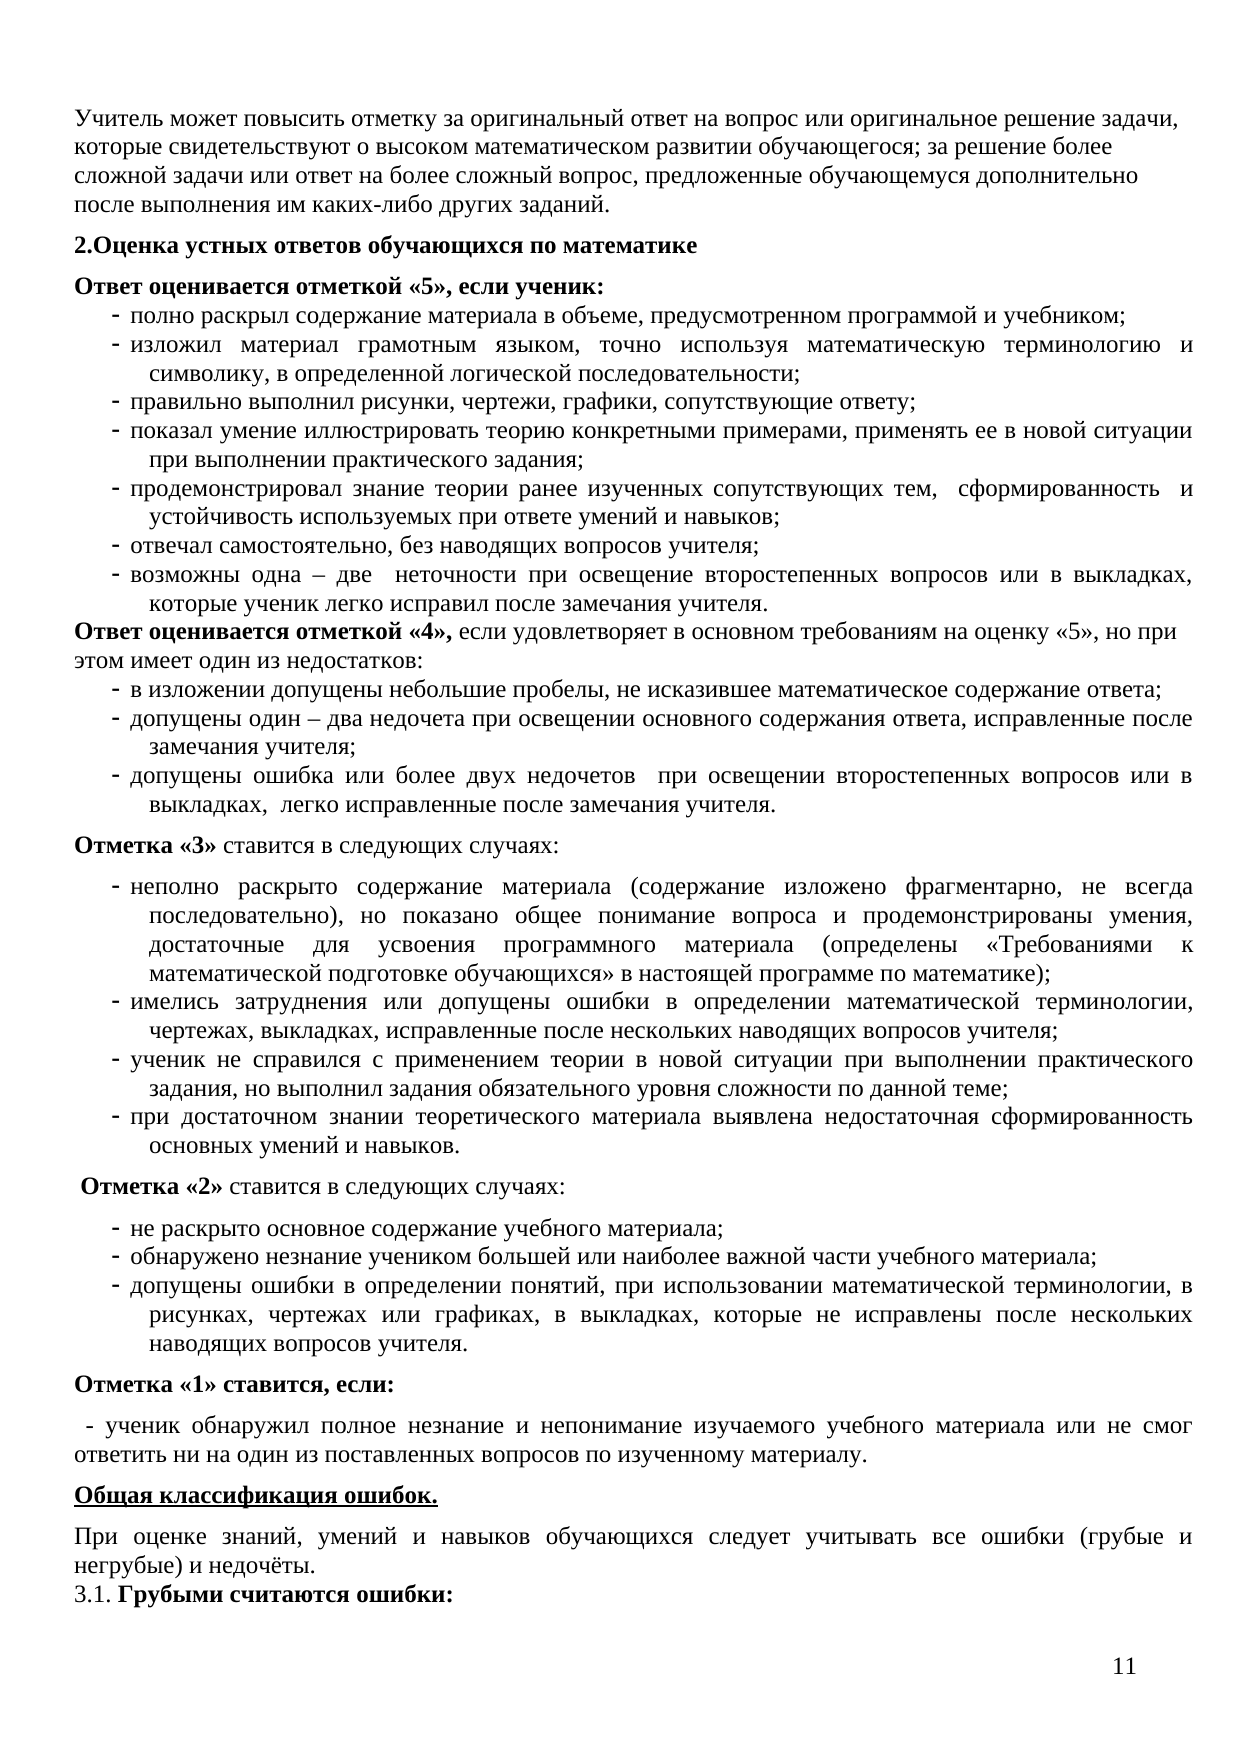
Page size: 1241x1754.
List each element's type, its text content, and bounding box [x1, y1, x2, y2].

list допущены один – два недочета при освещении основного содержания ответа, исправленные после замечания учителя; [111, 703, 1194, 760]
list обнаружено незнание учеником большей или наиболее важной части учебного материала; [111, 1241, 1194, 1270]
text Отметка «1» ставится, если: [74, 1369, 1194, 1398]
text Ответ оценивается отметкой «4», если удовлетворяет в основном требованиям на оценку «5», но при этом имеет один из недостатков: [74, 616, 1194, 674]
list полно раскрыл содержание материала в объеме, предусмотренном программой и учебником; [111, 300, 1194, 329]
list возможны одна – две неточности при освещение второстепенных вопросов или в выкладках, которые ученик легко исправил после замечания учителя. [111, 559, 1194, 616]
list неполно раскрыто содержание материала (содержание изложено фрагментарно, не всегда последовательно), но показано общее понимание вопроса и продемонстрированы умения, достаточные для усвоения программного материала (определены «Требованиями к математической подготовке обучающихся» в настоящей программе по математике); [111, 871, 1194, 986]
text Учитель может повысить отметку за оригинальный ответ на вопрос или оригинальное решение задачи, которые свидетельствуют о высоком математическом развитии обучающегося; за решение более сложной задачи или ответ на более сложный вопрос, предложенные обучающемуся дополнительно после выполнения им каких-либо других заданий. [74, 103, 1194, 218]
text При оценке знаний, умений и навыков обучающихся следует учитывать все ошибки (грубые и негрубые) и недочёты. [74, 1521, 1194, 1579]
text 3.1. Грубыми считаются ошибки: [74, 1579, 1194, 1608]
text Общая классификация ошибок. [74, 1480, 1194, 1509]
list показал умение иллюстрировать теорию конкретными примерами, применять ее в новой ситуации при выполнении практического задания; [111, 415, 1194, 473]
list отвечал самостоятельно, без наводящих вопросов учителя; [111, 530, 1194, 559]
list имелись затруднения или допущены ошибки в определении математической терминологии, чертежах, выкладках, исправленные после нескольких наводящих вопросов учителя; [111, 986, 1194, 1044]
list при достаточном знании теоретического материала выявлена недостаточная сформированность основных умений и навыков. [111, 1101, 1194, 1159]
text 2.Оценка устных ответов обучающихся по математике [74, 230, 1194, 259]
text - ученик обнаружил полное незнание и непонимание изучаемого учебного материала или не смог ответить ни на один из поставленных вопросов по изученному материалу. [74, 1410, 1194, 1468]
list ученик не справился с применением теории в новой ситуации при выполнении практического задания, но выполнил задания обязательного уровня сложности по данной теме; [111, 1044, 1194, 1101]
list в изложении допущены небольшие пробелы, не исказившее математическое содержание ответа; [111, 674, 1194, 703]
list не раскрыто основное содержание учебного материала; [111, 1213, 1194, 1241]
text Отметка «2» ставится в следующих случаях: [74, 1171, 1194, 1200]
list продемонстрировал знание теории ранее изученных сопутствующих тем, сформированность и устойчивость используемых при ответе умений и навыков; [111, 473, 1194, 530]
text Ответ оценивается отметкой «5», если ученик: [74, 271, 1194, 300]
text Отметка «3» ставится в следующих случаях: [74, 830, 1194, 859]
list допущены ошибки в определении понятий, при использовании математической терминологии, в рисунках, чертежах или графиках, в выкладках, которые не исправлены после нескольких наводящих вопросов учителя. [111, 1270, 1194, 1356]
list правильно выполнил рисунки, чертежи, графики, сопутствующие ответу; [111, 386, 1194, 415]
list допущены ошибка или более двух недочетов при освещении второстепенных вопросов или в выкладках, легко исправленные после замечания учителя. [111, 760, 1194, 818]
list изложил материал грамотным языком, точно используя математическую терминологию и символику, в определенной логической последовательности; [111, 329, 1194, 386]
